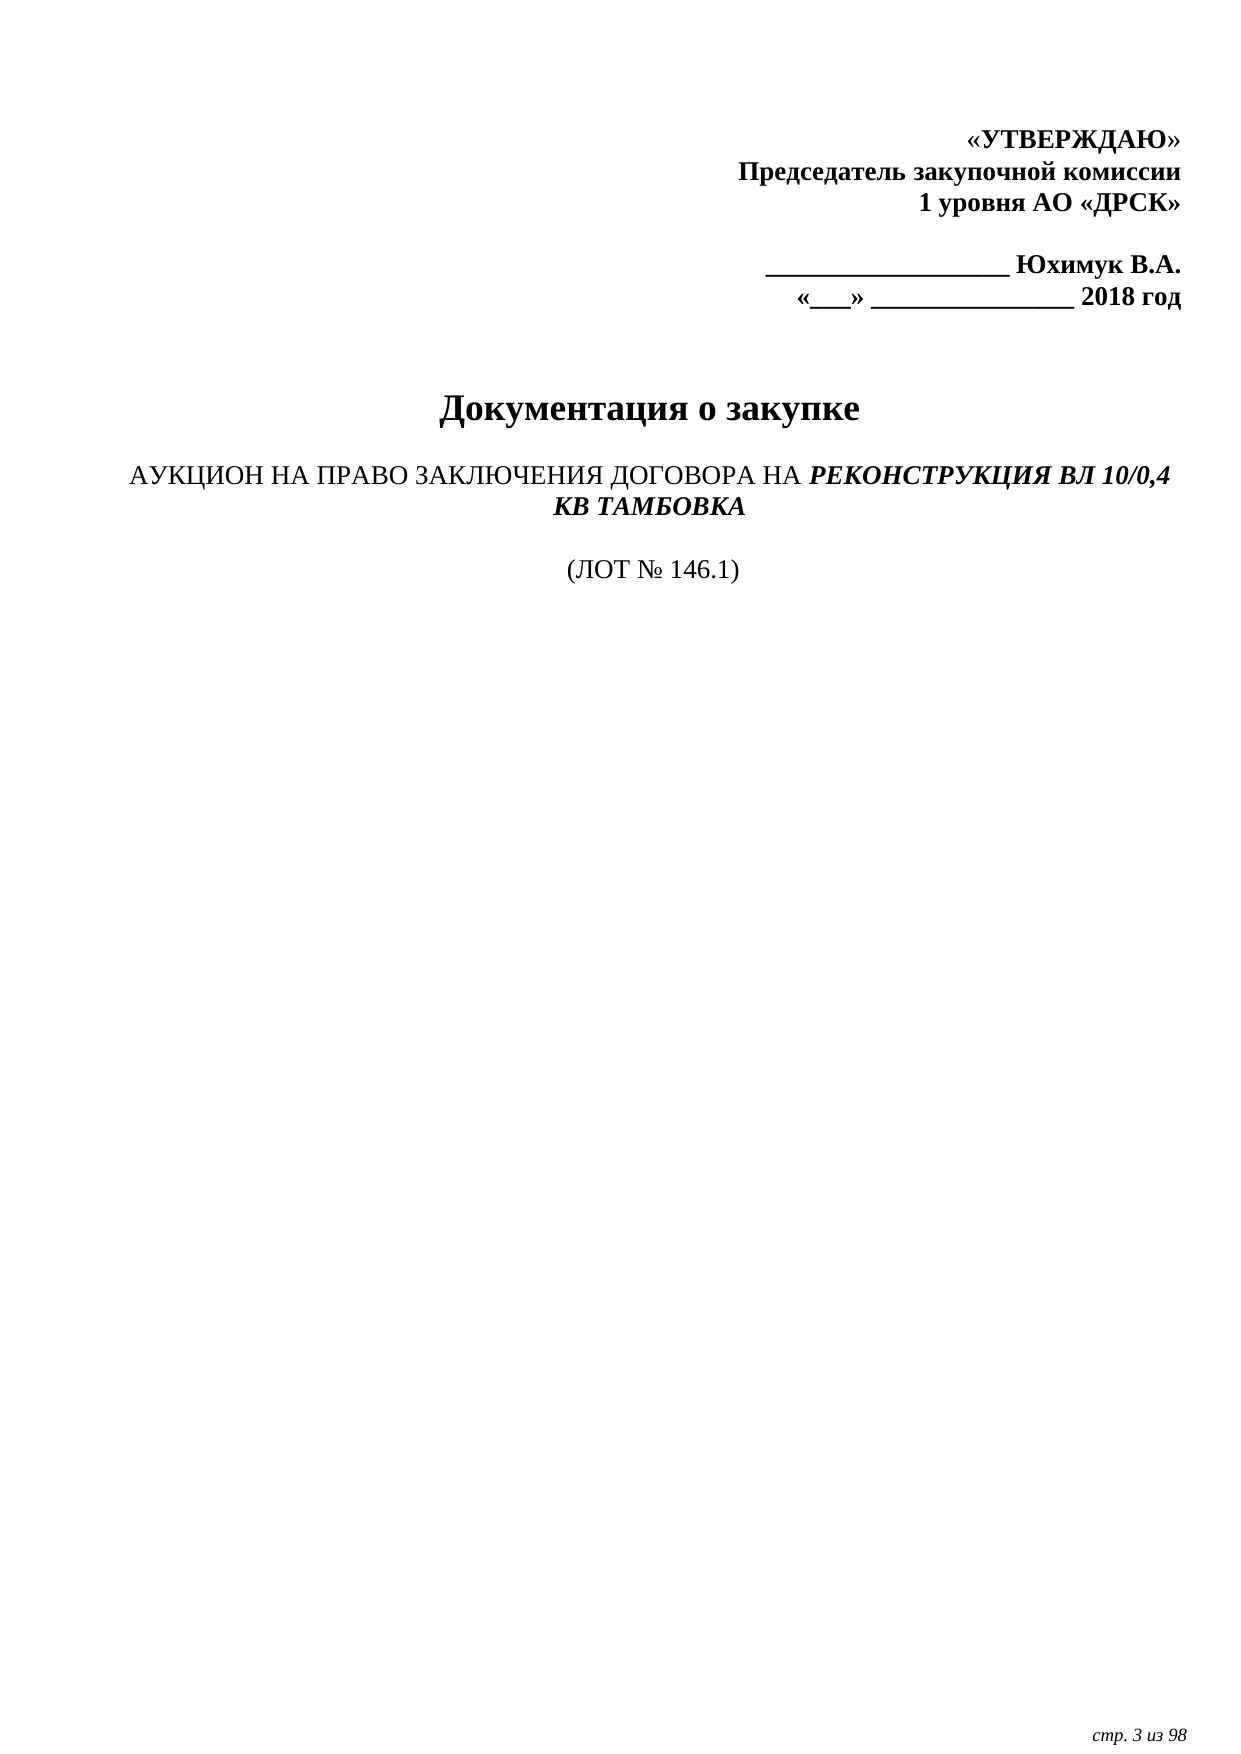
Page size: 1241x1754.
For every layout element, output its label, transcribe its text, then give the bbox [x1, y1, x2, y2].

text (ЛОТ № 146.1) [118, 553, 1181, 584]
text АУКЦИОН НА ПРАВО ЗАКЛЮЧЕНИЯ ДОГОВОРА НА РЕКОНСТРУКЦИЯ ВЛ 10/0,4 КВ ТАМБОВКА [118, 459, 1181, 522]
text «УТВЕРЖДАЮ» [604, 121, 1181, 155]
text «___» _______________ 2018 год [118, 279, 1181, 311]
text Председатель закупочной комиссии [575, 155, 1181, 186]
text __________________ Юхимук В.А. [575, 248, 1181, 279]
text 1 уровня АО «ДРСК» [575, 186, 1181, 217]
text Документация о закупке [118, 385, 1181, 428]
